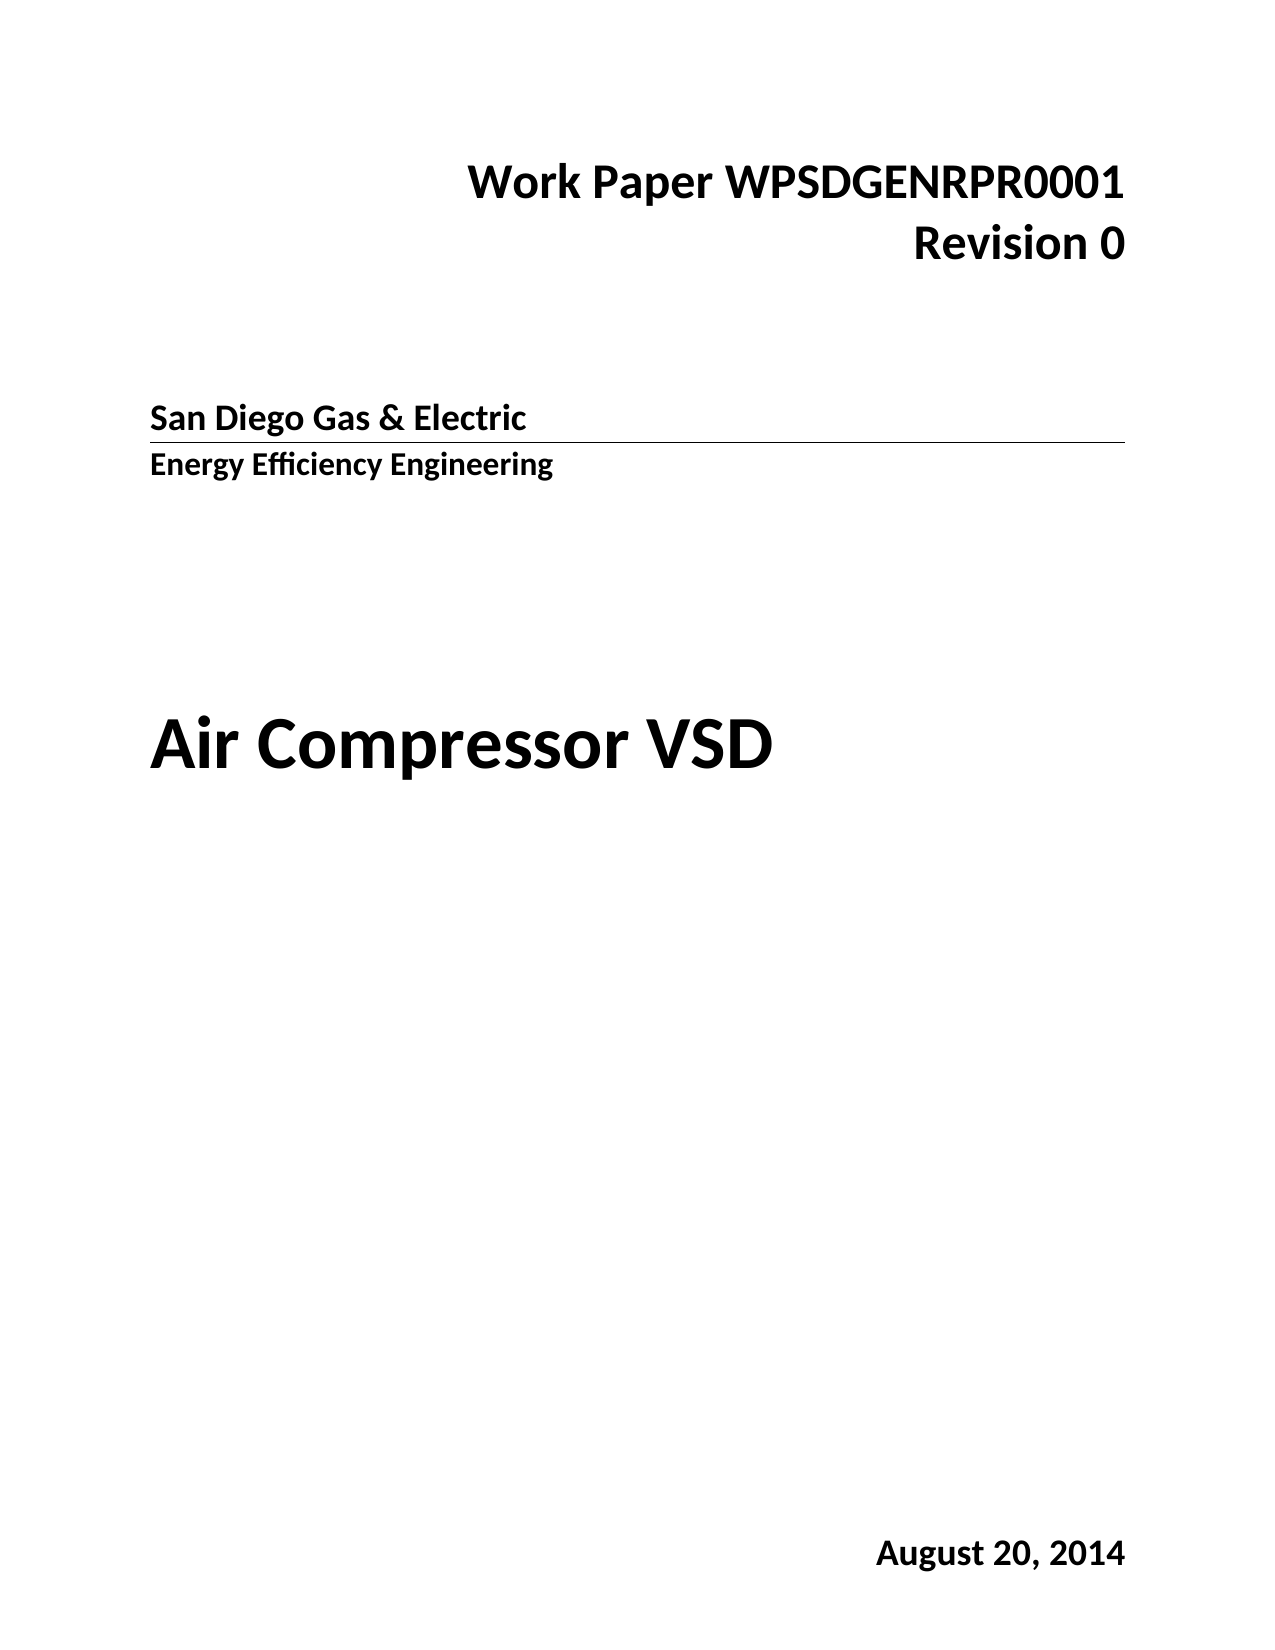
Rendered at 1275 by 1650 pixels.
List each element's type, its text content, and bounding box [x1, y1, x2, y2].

text Air Compressor VSD [150, 696, 1125, 787]
text Energy Efficiency Engineering [150, 443, 1125, 484]
text San Diego Gas & Electric [150, 394, 1125, 442]
text Revision 0 [150, 211, 1125, 272]
text Work Paper WPSDGENRPR0001 [150, 150, 1125, 211]
